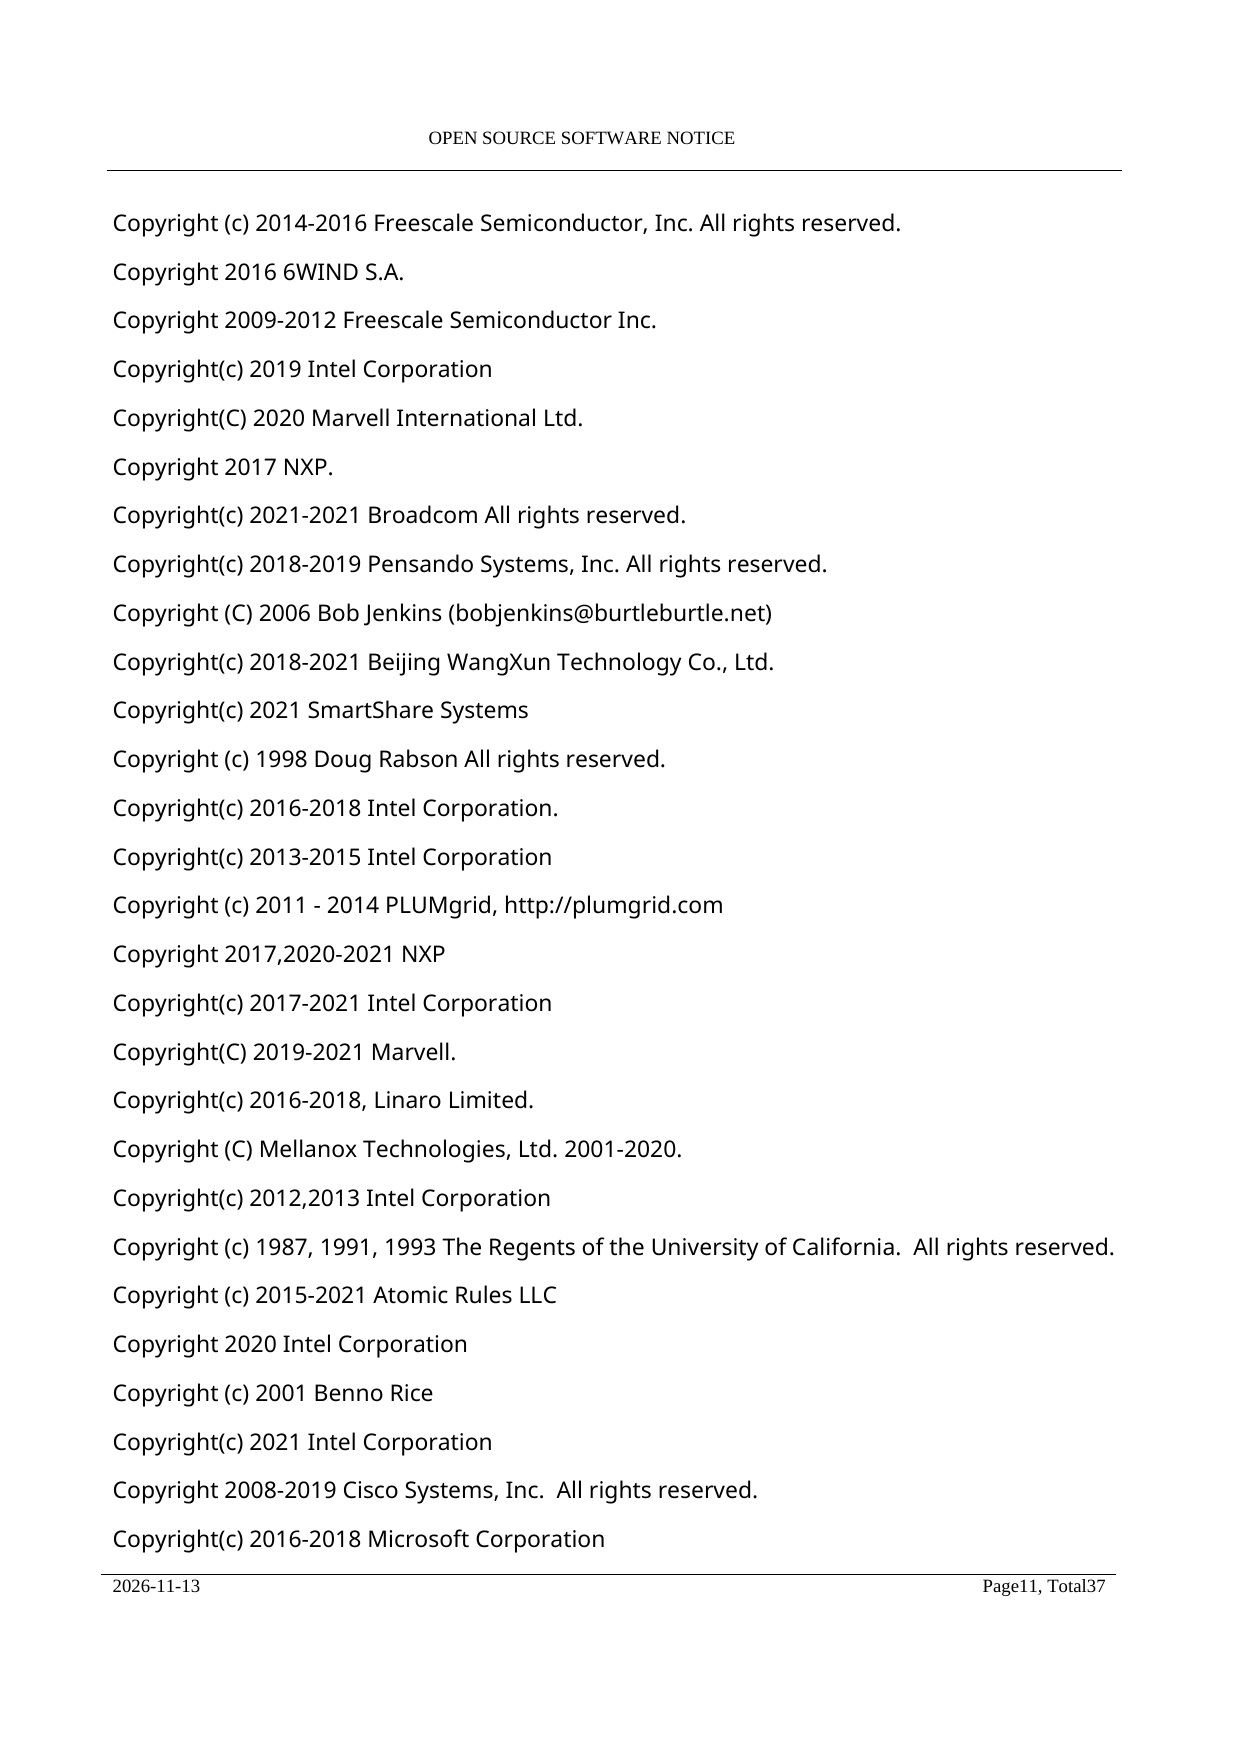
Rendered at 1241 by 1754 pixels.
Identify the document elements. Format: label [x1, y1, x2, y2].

text [112, 206, 1128, 1555]
